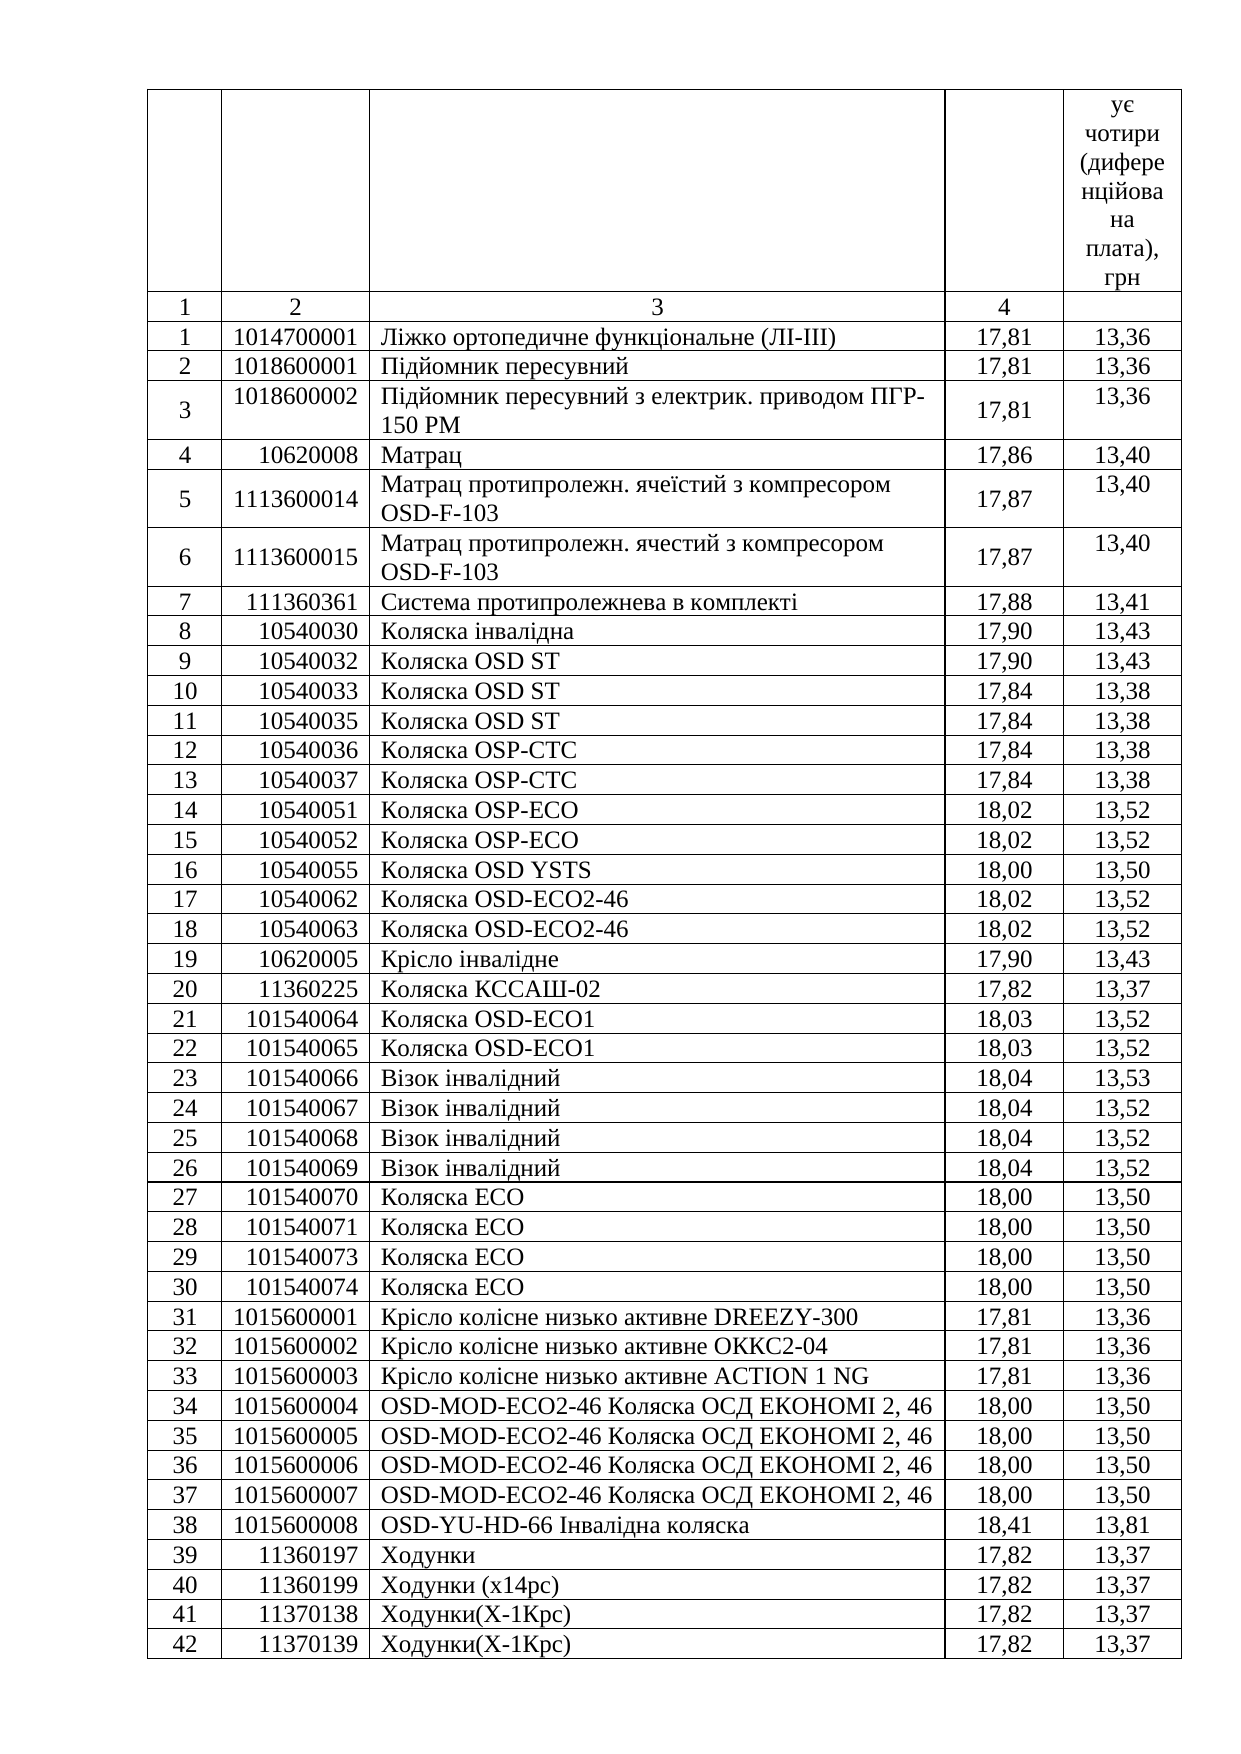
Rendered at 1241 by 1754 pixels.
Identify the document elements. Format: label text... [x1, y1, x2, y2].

table_cell 30 [148, 1272, 221, 1301]
table_cell 17,84 [946, 676, 1063, 705]
table_cell 10540033 [222, 676, 369, 705]
table_cell 18,04 [946, 1153, 1063, 1181]
table_cell 18,04 [946, 1123, 1063, 1152]
table_cell 18 [148, 914, 221, 943]
table_cell 17,88 [946, 587, 1063, 615]
table_cell OSD-MOD-ECO2-46 Коляска ОСД ЕКОНОМІ 2, 46 [370, 1480, 944, 1509]
table_cell 13,52 [1064, 1093, 1181, 1122]
table_cell OSD-MOD-ECO2-46 Коляска ОСД ЕКОНОМІ 2, 46 [370, 1451, 944, 1479]
table_cell Коляска OSD-ECO1 [370, 1034, 944, 1062]
table_cell 13,38 [1064, 706, 1181, 734]
table_cell 17,82 [946, 1600, 1063, 1628]
table_cell 42 [148, 1629, 221, 1658]
table_cell 18,04 [946, 1063, 1063, 1092]
table_cell 13,50 [1064, 855, 1181, 883]
table_cell Візок інвалідний [370, 1123, 944, 1152]
table_cell 17,90 [946, 646, 1063, 675]
table_cell Матрац протипролежн. ячеїстий з компресором OSD-F-103 [370, 470, 944, 527]
table_cell 13,50 [1064, 1451, 1181, 1479]
table_cell 13,37 [1064, 1600, 1181, 1628]
table_cell 13,37 [1064, 1570, 1181, 1598]
table_cell Ходунки(Х-1Крс) [370, 1600, 944, 1628]
table_cell 13,40 [1064, 528, 1181, 586]
table_cell 17 [148, 885, 221, 913]
table_cell 13,50 [1064, 1272, 1181, 1301]
table_cell 3 [148, 381, 221, 439]
table_cell 13,40 [1064, 440, 1181, 468]
table_cell Коляска OSP-ECO [370, 825, 944, 854]
table_cell Коляска ЕСО [370, 1212, 944, 1241]
table_cell 17,81 [946, 381, 1063, 439]
table_cell 10540035 [222, 706, 369, 734]
table_cell 1015600008 [222, 1510, 369, 1539]
table_cell 13,43 [1064, 944, 1181, 973]
table_cell 13,38 [1064, 676, 1181, 705]
table_cell 37 [148, 1480, 221, 1509]
table_cell Коляска OSD YSTS [370, 855, 944, 883]
table_cell 101540064 [222, 1004, 369, 1032]
table_cell 18,00 [946, 855, 1063, 883]
table_cell 17,90 [946, 944, 1063, 973]
table_cell 13,43 [1064, 646, 1181, 675]
table_cell 16 [148, 855, 221, 883]
table_cell 18,02 [946, 825, 1063, 854]
table_cell 13,52 [1064, 1153, 1181, 1181]
table_cell 10620008 [222, 440, 369, 468]
table_cell 13,38 [1064, 765, 1181, 794]
table_cell 17,84 [946, 706, 1063, 734]
table_cell 13,52 [1064, 795, 1181, 824]
table_cell 1015600005 [222, 1421, 369, 1449]
table_cell OSD-MOD-ECO2-46 Коляска ОСД ЕКОНОМІ 2, 46 [370, 1391, 944, 1420]
table_cell 1018600002 [222, 381, 369, 439]
table_cell 25 [148, 1123, 221, 1152]
table_cell 18,00 [946, 1391, 1063, 1420]
table_cell Коляска ЕСО [370, 1272, 944, 1301]
table_cell Коляска ОSP-CTC [370, 736, 944, 764]
table_cell 11360225 [222, 974, 369, 1003]
table_cell 3 [370, 292, 944, 321]
table_cell 10540063 [222, 914, 369, 943]
table_cell 13,38 [1064, 736, 1181, 764]
table_cell 13,52 [1064, 914, 1181, 943]
table_cell 10540055 [222, 855, 369, 883]
table_cell Візок інвалідний [370, 1153, 944, 1181]
table_cell 17,81 [946, 1331, 1063, 1360]
table_cell Матрац протипролежн. ячестий з компресором OSD-F-103 [370, 528, 944, 586]
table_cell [946, 90, 1063, 291]
table_cell 17,84 [946, 765, 1063, 794]
table_cell 101540065 [222, 1034, 369, 1062]
table_cell 22 [148, 1034, 221, 1062]
table_cell 8 [148, 616, 221, 645]
table_cell 13,41 [1064, 587, 1181, 615]
table_cell 9 [148, 646, 221, 675]
table_cell Коляска КССАШ-02 [370, 974, 944, 1003]
table_cell 21 [148, 1004, 221, 1032]
table_cell 39 [148, 1540, 221, 1569]
table_cell 17,82 [946, 974, 1063, 1003]
table_cell 18,41 [946, 1510, 1063, 1539]
table_cell 13,36 [1064, 381, 1181, 439]
table_cell Коляска інвалідна [370, 616, 944, 645]
table_cell 101540070 [222, 1183, 369, 1211]
table_cell 17,86 [946, 440, 1063, 468]
table_cell 18,02 [946, 885, 1063, 913]
table_cell Візок інвалідний [370, 1093, 944, 1122]
table_cell 13,36 [1064, 1361, 1181, 1390]
table_cell 18,03 [946, 1034, 1063, 1062]
table_cell 13,52 [1064, 1004, 1181, 1032]
table_cell 38 [148, 1510, 221, 1539]
table_cell 10540037 [222, 765, 369, 794]
table_cell 18,00 [946, 1212, 1063, 1241]
table_cell 13,52 [1064, 1123, 1181, 1152]
table_cell 10540036 [222, 736, 369, 764]
table_cell 41 [148, 1600, 221, 1628]
table_cell 111360361 [222, 587, 369, 615]
table_cell 10540051 [222, 795, 369, 824]
table_cell 13,40 [1064, 470, 1181, 527]
table_cell Коляска ОSD ST [370, 646, 944, 675]
table_cell 1015600006 [222, 1451, 369, 1479]
table_cell 28 [148, 1212, 221, 1241]
table_cell 18,00 [946, 1242, 1063, 1271]
table_cell 35 [148, 1421, 221, 1449]
table_cell 18,00 [946, 1183, 1063, 1211]
table_cell 18,04 [946, 1093, 1063, 1122]
table_cell 1015600007 [222, 1480, 369, 1509]
table_cell 13,36 [1064, 322, 1181, 350]
table_cell Крісло колісне низько активне ACTION 1 NG [370, 1361, 944, 1390]
table_cell 18,00 [946, 1272, 1063, 1301]
table_cell 17,81 [946, 322, 1063, 350]
table_cell 1015600004 [222, 1391, 369, 1420]
table_cell 13,36 [1064, 351, 1181, 380]
table_cell Візок інвалідний [370, 1063, 944, 1092]
table_cell 33 [148, 1361, 221, 1390]
table_cell 101540066 [222, 1063, 369, 1092]
table_cell 1 [148, 322, 221, 350]
table_cell Ходунки(Х-1Крс) [370, 1629, 944, 1658]
table_cell 23 [148, 1063, 221, 1092]
table_cell 14 [148, 795, 221, 824]
table_cell Коляска ЕСО [370, 1242, 944, 1271]
table_cell 1015600001 [222, 1302, 369, 1330]
table_cell 13,50 [1064, 1242, 1181, 1271]
table_cell 11360199 [222, 1570, 369, 1598]
table_cell 18,02 [946, 914, 1063, 943]
table_cell 15 [148, 825, 221, 854]
table_cell Матрац [370, 440, 944, 468]
table_cell 10 [148, 676, 221, 705]
table_cell Підйомник пересувний з електрик. приводом ПГР-150 РМ [370, 381, 944, 439]
table_cell 17,84 [946, 736, 1063, 764]
table_cell 13,50 [1064, 1480, 1181, 1509]
table_cell 29 [148, 1242, 221, 1271]
table_cell Ліжко ортопедичне функціональне (ЛІ-ІІІ) [370, 322, 944, 350]
table_cell 101540073 [222, 1242, 369, 1271]
table_cell 18,02 [946, 795, 1063, 824]
table_cell Коляска OSР-ECO [370, 795, 944, 824]
table_cell 6 [148, 528, 221, 586]
table_cell Ходунки (х14рс) [370, 1570, 944, 1598]
table_cell Крісло колісне низько активне DREEZY-300 [370, 1302, 944, 1330]
table_cell 13,52 [1064, 885, 1181, 913]
table_cell 18,03 [946, 1004, 1063, 1032]
table_cell 10540032 [222, 646, 369, 675]
table_cell 17,87 [946, 470, 1063, 527]
table_cell 7 [148, 587, 221, 615]
table_cell 17,81 [946, 1302, 1063, 1330]
table_cell 20 [148, 974, 221, 1003]
table_cell [1064, 292, 1181, 321]
table_cell Ходунки [370, 1540, 944, 1569]
table_cell 26 [148, 1153, 221, 1181]
table_cell 13,50 [1064, 1183, 1181, 1211]
table_cell 18,00 [946, 1451, 1063, 1479]
table_cell 13,43 [1064, 616, 1181, 645]
table_cell 32 [148, 1331, 221, 1360]
table_cell 17,87 [946, 528, 1063, 586]
table_cell 13,81 [1064, 1510, 1181, 1539]
table_cell 13,52 [1064, 825, 1181, 854]
table_cell 24 [148, 1093, 221, 1122]
table_cell 17,90 [946, 616, 1063, 645]
table_cell 11370138 [222, 1600, 369, 1628]
table_cell 101540069 [222, 1153, 369, 1181]
table_cell 101540074 [222, 1272, 369, 1301]
table_cell 11370139 [222, 1629, 369, 1658]
table_cell 10540052 [222, 825, 369, 854]
table_cell 11 [148, 706, 221, 734]
table_cell 1113600014 [222, 470, 369, 527]
table_cell OSD-MOD-ECO2-46 Коляска ОСД ЕКОНОМІ 2, 46 [370, 1421, 944, 1449]
table_cell 13,37 [1064, 1629, 1181, 1658]
table_cell 13,52 [1064, 1034, 1181, 1062]
table_cell 31 [148, 1302, 221, 1330]
table_cell Коляска OSD-ECO1 [370, 1004, 944, 1032]
table_cell 13,37 [1064, 1540, 1181, 1569]
table_cell 10620005 [222, 944, 369, 973]
table_cell 13,36 [1064, 1331, 1181, 1360]
table_cell 13 [148, 765, 221, 794]
table_cell 34 [148, 1391, 221, 1420]
table_cell Крісло інвалідне [370, 944, 944, 973]
table_cell 4 [946, 292, 1063, 321]
table_cell 13,50 [1064, 1391, 1181, 1420]
table_cell 13,50 [1064, 1421, 1181, 1449]
table_cell 1018600001 [222, 351, 369, 380]
table_cell 17,82 [946, 1629, 1063, 1658]
table_cell 19 [148, 944, 221, 973]
table_cell OSD-YU-HD-66 Інвалідна коляска [370, 1510, 944, 1539]
table_cell 13,36 [1064, 1302, 1181, 1330]
table_cell 10540062 [222, 885, 369, 913]
table_cell 1014700001 [222, 322, 369, 350]
table_cell 101540068 [222, 1123, 369, 1152]
table_cell 101540071 [222, 1212, 369, 1241]
table_cell 13,53 [1064, 1063, 1181, 1092]
table_cell 17,81 [946, 351, 1063, 380]
table_cell Підйомник пересувний [370, 351, 944, 380]
table_cell Коляска ОSD ST [370, 706, 944, 734]
table_cell 17,81 [946, 1361, 1063, 1390]
table_cell 40 [148, 1570, 221, 1598]
table_cell 18,00 [946, 1480, 1063, 1509]
table_cell Коляска OSD-ECO2-46 [370, 885, 944, 913]
table_cell 18,00 [946, 1421, 1063, 1449]
table_cell 4 [148, 440, 221, 468]
table_cell 1015600002 [222, 1331, 369, 1360]
table_cell 12 [148, 736, 221, 764]
table_cell Система протипролежнева в комплекті [370, 587, 944, 615]
table_cell 10540030 [222, 616, 369, 645]
table_cell 36 [148, 1451, 221, 1479]
table_cell 13,50 [1064, 1212, 1181, 1241]
table_cell 2 [148, 351, 221, 380]
table_cell 17,82 [946, 1540, 1063, 1569]
table_cell Коляска ОSP-CTC [370, 765, 944, 794]
table_cell 11360197 [222, 1540, 369, 1569]
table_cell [1064, 90, 1181, 291]
table_cell 1113600015 [222, 528, 369, 586]
table_cell Крісло колісне низько активне ОККС2-04 [370, 1331, 944, 1360]
table_cell Коляска ЕСО [370, 1183, 944, 1211]
table_cell Коляска ОSD ST [370, 676, 944, 705]
table_cell 27 [148, 1183, 221, 1211]
table_cell 101540067 [222, 1093, 369, 1122]
table_cell 1015600003 [222, 1361, 369, 1390]
table_cell Коляска OSD-ECO2-46 [370, 914, 944, 943]
table_cell 2 [222, 292, 369, 321]
table_cell 5 [148, 470, 221, 527]
table_cell 13,37 [1064, 974, 1181, 1003]
table_cell 17,82 [946, 1570, 1063, 1598]
table_cell 1 [148, 292, 221, 321]
